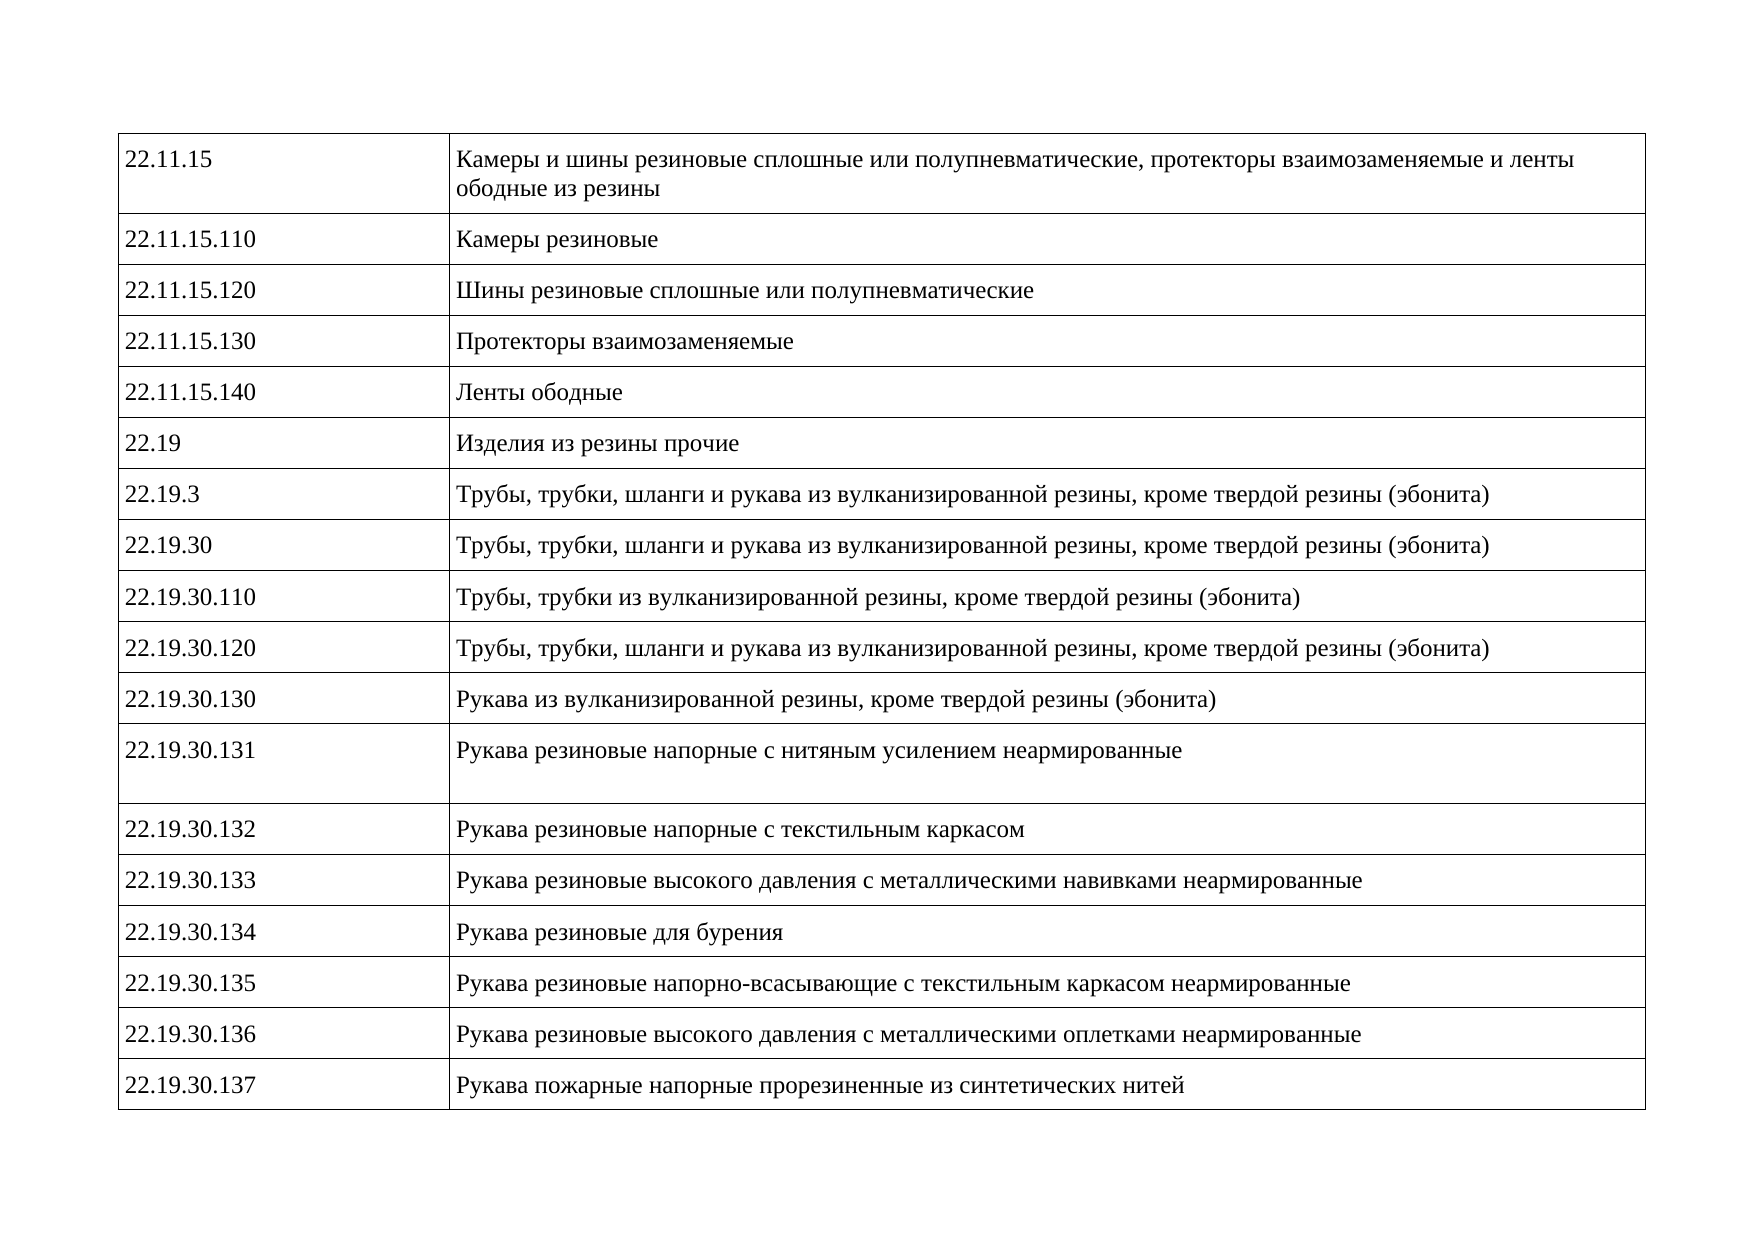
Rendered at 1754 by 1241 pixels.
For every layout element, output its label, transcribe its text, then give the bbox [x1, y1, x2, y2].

table_cell Рукава резиновые высокого давления с металлическими навивками неармированные [450, 855, 1645, 905]
table_cell Рукава резиновые высокого давления с металлическими оплетками неармированные [450, 1008, 1645, 1058]
table_cell 22.19.30.130 [119, 673, 449, 723]
table_cell Трубы, трубки, шланги и рукава из вулканизированной резины, кроме твердой резины (эбонита) [450, 520, 1645, 570]
table_cell 22.19.30.136 [119, 1008, 449, 1058]
table_cell 22.19 [119, 418, 449, 468]
table_cell Ленты ободные [450, 367, 1645, 417]
table_cell 22.11.15.120 [119, 265, 449, 315]
table_cell Трубы, трубки из вулканизированной резины, кроме твердой резины (эбонита) [450, 571, 1645, 621]
table_cell 22.19.30.134 [119, 906, 449, 956]
table_cell Рукава резиновые напорно-всасывающие с текстильным каркасом неармированные [450, 957, 1645, 1007]
table_cell Камеры и шины резиновые сплошные или полупневматические, протекторы взаимозаменяемые и ленты ободные из резины [450, 134, 1645, 213]
table_cell 22.19.30.132 [119, 804, 449, 854]
table_cell Трубы, трубки, шланги и рукава из вулканизированной резины, кроме твердой резины (эбонита) [450, 469, 1645, 519]
table_cell 22.11.15.140 [119, 367, 449, 417]
table_cell Рукава резиновые напорные с текстильным каркасом [450, 804, 1645, 854]
table_cell Шины резиновые сплошные или полупневматические [450, 265, 1645, 315]
table_cell 22.11.15 [119, 134, 449, 213]
table_cell Рукава пожарные напорные прорезиненные из синтетических нитей [450, 1059, 1645, 1109]
table_cell 22.11.15.130 [119, 316, 449, 366]
table_cell 22.19.30.133 [119, 855, 449, 905]
table_cell Камеры резиновые [450, 214, 1645, 264]
table_cell Рукава резиновые для бурения [450, 906, 1645, 956]
table_cell Рукава из вулканизированной резины, кроме твердой резины (эбонита) [450, 673, 1645, 723]
table_cell Трубы, трубки, шланги и рукава из вулканизированной резины, кроме твердой резины (эбонита) [450, 622, 1645, 672]
table_cell 22.19.30 [119, 520, 449, 570]
table_cell 22.19.3 [119, 469, 449, 519]
table_cell 22.19.30.120 [119, 622, 449, 672]
table_cell 22.19.30.110 [119, 571, 449, 621]
table_cell 22.19.30.131 [119, 724, 449, 803]
table_cell 22.19.30.135 [119, 957, 449, 1007]
table_cell Рукава резиновые напорные с нитяным усилением неармированные [450, 724, 1645, 803]
table_cell 22.11.15.110 [119, 214, 449, 264]
table_cell Протекторы взаимозаменяемые [450, 316, 1645, 366]
table_cell Изделия из резины прочие [450, 418, 1645, 468]
table_cell 22.19.30.137 [119, 1059, 449, 1109]
